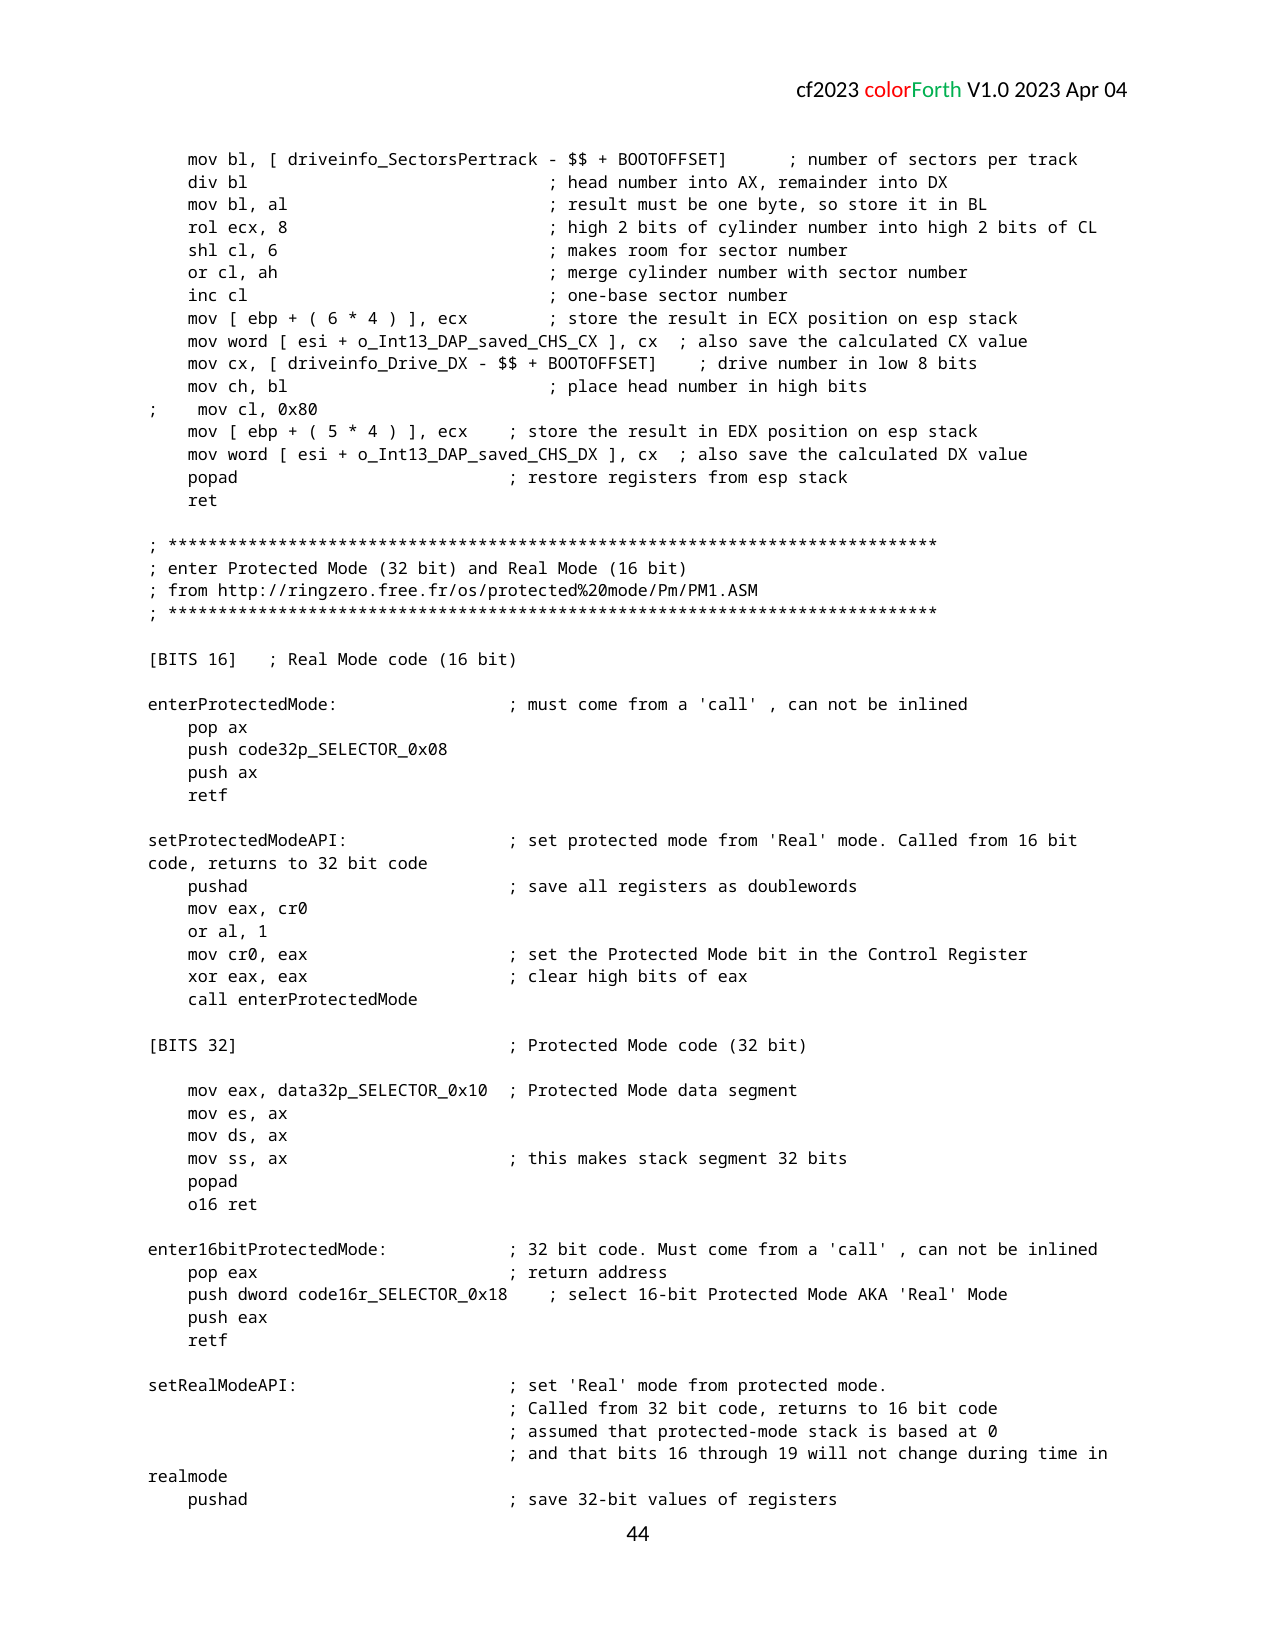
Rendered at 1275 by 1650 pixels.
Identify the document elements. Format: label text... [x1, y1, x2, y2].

text ; ***************************************************************************** [148, 602, 1127, 624]
text mov es, ax [148, 1101, 1127, 1124]
text mov [ ebp + ( 6 * 4 ) ], ecx ; store the result in ECX position on esp stack [148, 307, 1127, 329]
text retf [148, 783, 1127, 806]
text ; mov cl, 0x80 [148, 397, 1127, 420]
text mov ch, bl ; place head number in high bits [148, 375, 1127, 397]
text mov word [ esi + o_Int13_DAP_saved_CHS_DX ], cx ; also save the calculated DX value [148, 443, 1127, 466]
text inc cl ; one-base sector number [148, 284, 1127, 307]
text call enterProtectedMode [148, 988, 1127, 1011]
text shl cl, 6 ; makes room for sector number [148, 238, 1127, 261]
text setRealModeAPI: ; set 'Real' mode from protected mode. [148, 1374, 1127, 1397]
text mov bl, al ; result must be one byte, so store it in BL [148, 193, 1127, 216]
text pop eax ; return address [148, 1260, 1127, 1283]
text ; and that bits 16 through 19 will not change during time in realmode [148, 1442, 1127, 1487]
text ; assumed that protected-mode stack is based at 0 [148, 1419, 1127, 1442]
text [BITS 32] ; Protected Mode code (32 bit) [148, 1033, 1127, 1056]
text [BITS 16] ; Real Mode code (16 bit) [148, 647, 1127, 670]
text o16 ret [148, 1192, 1127, 1215]
text mov cr0, eax ; set the Protected Mode bit in the Control Register [148, 942, 1127, 965]
text push dword code16r_SELECTOR_0x18 ; select 16-bit Protected Mode AKA 'Real' Mode [148, 1283, 1127, 1306]
text div bl ; head number into AX, remainder into DX [148, 170, 1127, 193]
text popad ; restore registers from esp stack [148, 466, 1127, 488]
text retf [148, 1328, 1127, 1351]
text push ax [148, 761, 1127, 783]
text ; enter Protected Mode (32 bit) and Real Mode (16 bit) [148, 556, 1127, 579]
text or al, 1 [148, 920, 1127, 942]
text pushad ; save 32-bit values of registers [148, 1487, 1127, 1510]
text mov [ ebp + ( 5 * 4 ) ], ecx ; store the result in EDX position on esp stack [148, 420, 1127, 443]
text mov eax, data32p_SELECTOR_0x10 ; Protected Mode data segment [148, 1079, 1127, 1101]
text enterProtectedMode: ; must come from a 'call' , can not be inlined [148, 693, 1127, 715]
text push code32p_SELECTOR_0x08 [148, 738, 1127, 761]
text enter16bitProtectedMode: ; 32 bit code. Must come from a 'call' , can not be inlined [148, 1238, 1127, 1260]
text pop ax [148, 715, 1127, 738]
text xor eax, eax ; clear high bits of eax [148, 965, 1127, 988]
text mov eax, cr0 [148, 897, 1127, 920]
text push eax [148, 1306, 1127, 1328]
text rol ecx, 8 ; high 2 bits of cylinder number into high 2 bits of CL [148, 216, 1127, 238]
text pushad ; save all registers as doublewords [148, 874, 1127, 897]
text mov ds, ax [148, 1124, 1127, 1147]
text ret [148, 488, 1127, 511]
text ; Called from 32 bit code, returns to 16 bit code [148, 1397, 1127, 1419]
text popad [148, 1169, 1127, 1192]
text mov word [ esi + o_Int13_DAP_saved_CHS_CX ], cx ; also save the calculated CX value [148, 329, 1127, 352]
text ; ***************************************************************************** [148, 534, 1127, 556]
text ; from http://ringzero.free.fr/os/protected%20mode/Pm/PM1.ASM [148, 579, 1127, 602]
text mov ss, ax ; this makes stack segment 32 bits [148, 1147, 1127, 1169]
text or cl, ah ; merge cylinder number with sector number [148, 261, 1127, 284]
text mov bl, [ driveinfo_SectorsPertrack - $$ + BOOTOFFSET] ; number of sectors per track [148, 148, 1127, 170]
text setProtectedModeAPI: ; set protected mode from 'Real' mode. Called from 16 bit code, returns to 32 bit code [148, 829, 1127, 874]
text mov cx, [ driveinfo_Drive_DX - $$ + BOOTOFFSET] ; drive number in low 8 bits [148, 352, 1127, 375]
